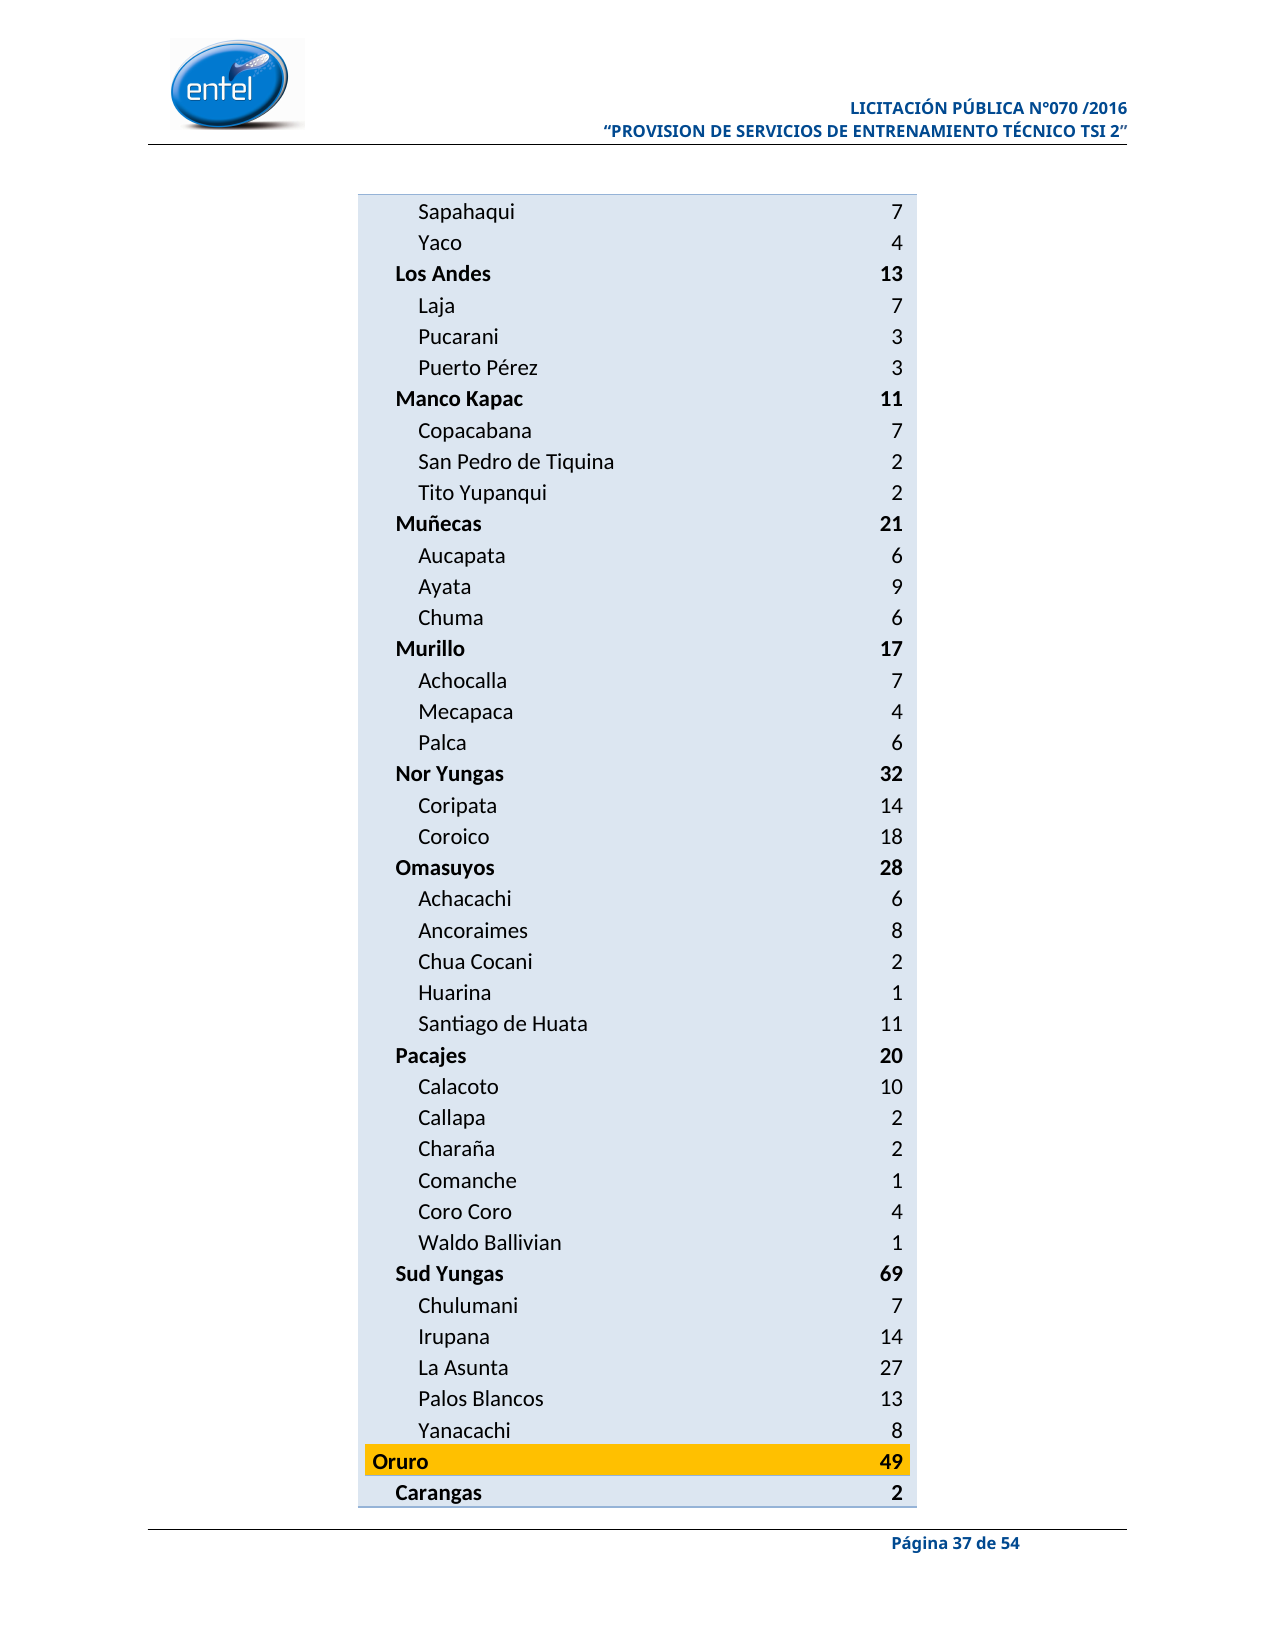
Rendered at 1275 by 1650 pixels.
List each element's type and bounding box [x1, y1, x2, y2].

table_header [358, 195, 917, 1506]
picture [170, 38, 305, 130]
